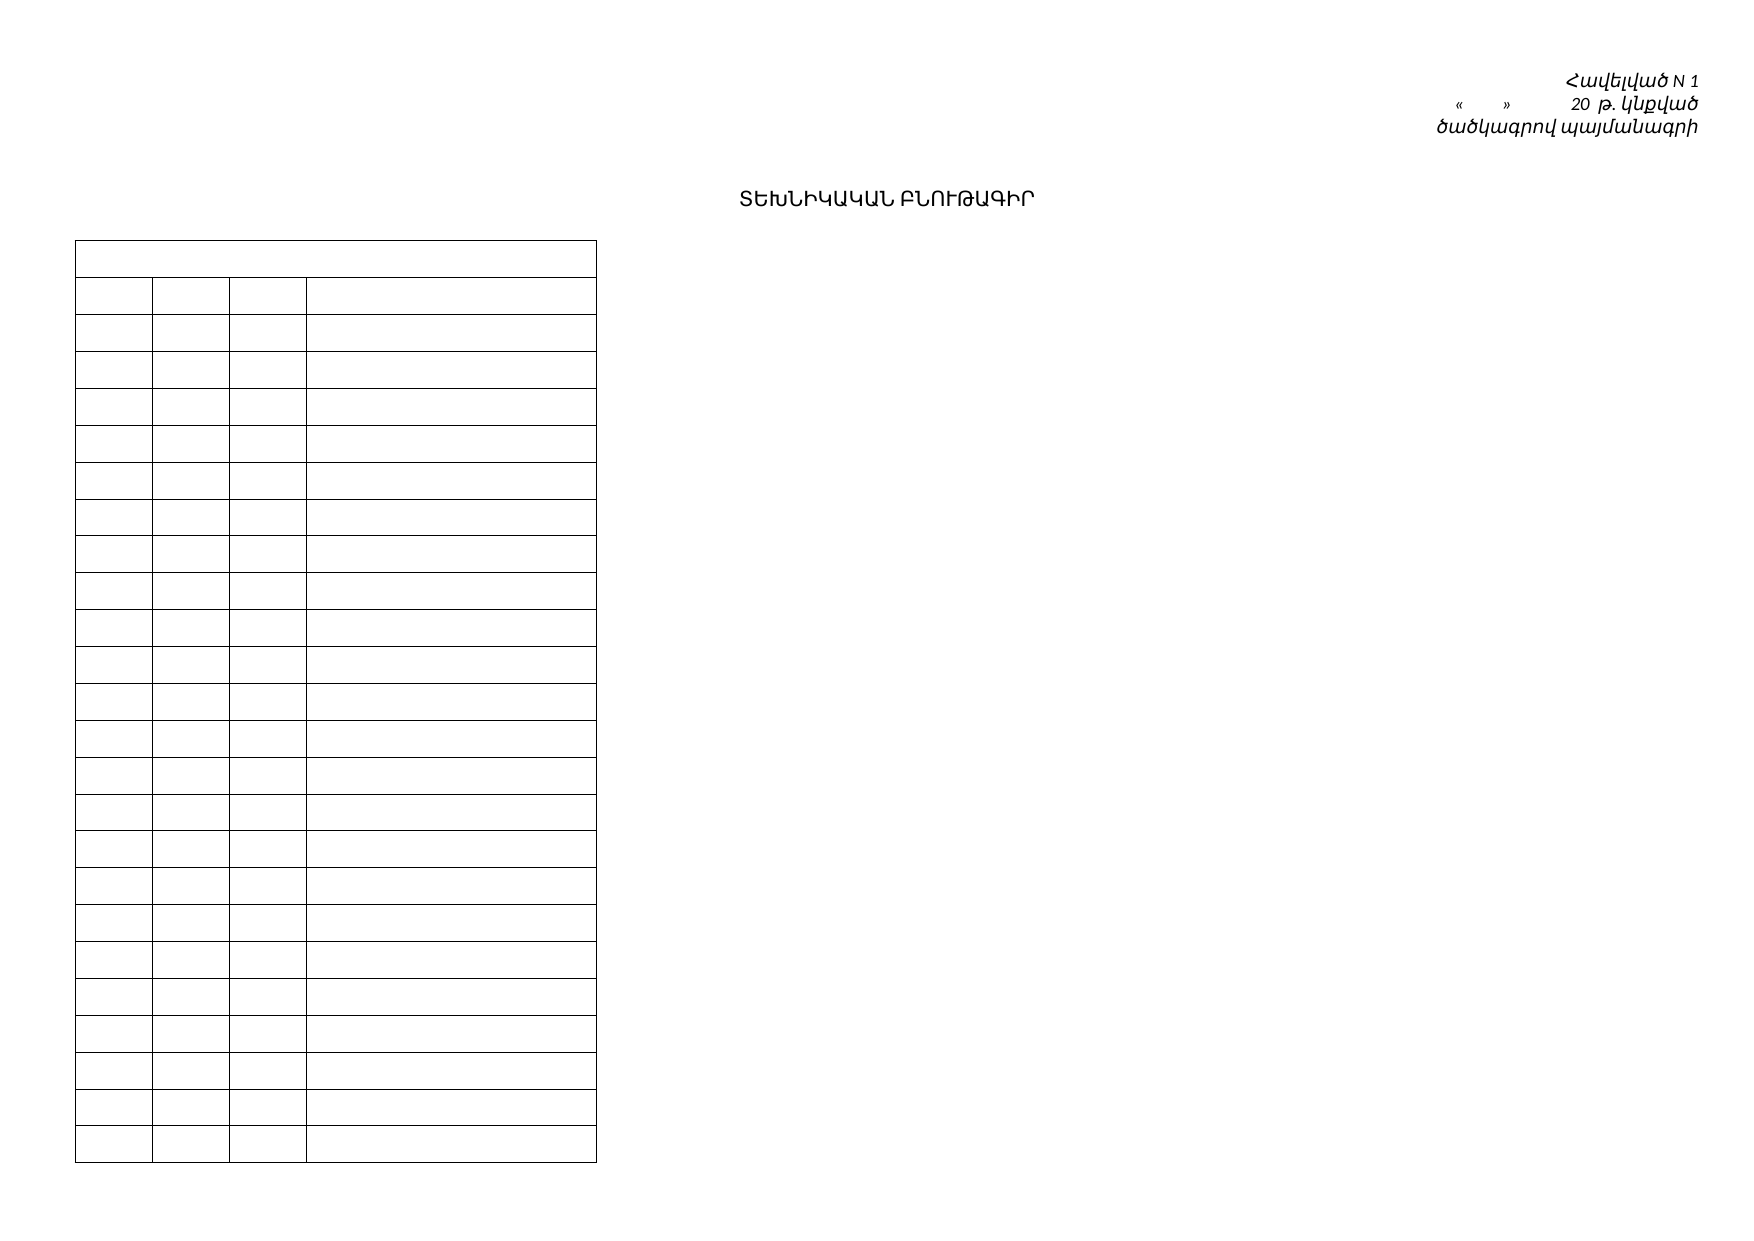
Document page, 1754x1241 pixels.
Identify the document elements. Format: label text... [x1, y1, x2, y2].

text ծածկագրով պայմանագրի [75, 115, 1698, 138]
text « » 20 թ. կնքված [75, 92, 1698, 115]
text Հավելված N 1 [75, 69, 1698, 92]
text ՏԵԽՆԻԿԱԿԱՆ ԲՆՈՒԹԱԳԻՐ [75, 186, 1698, 212]
